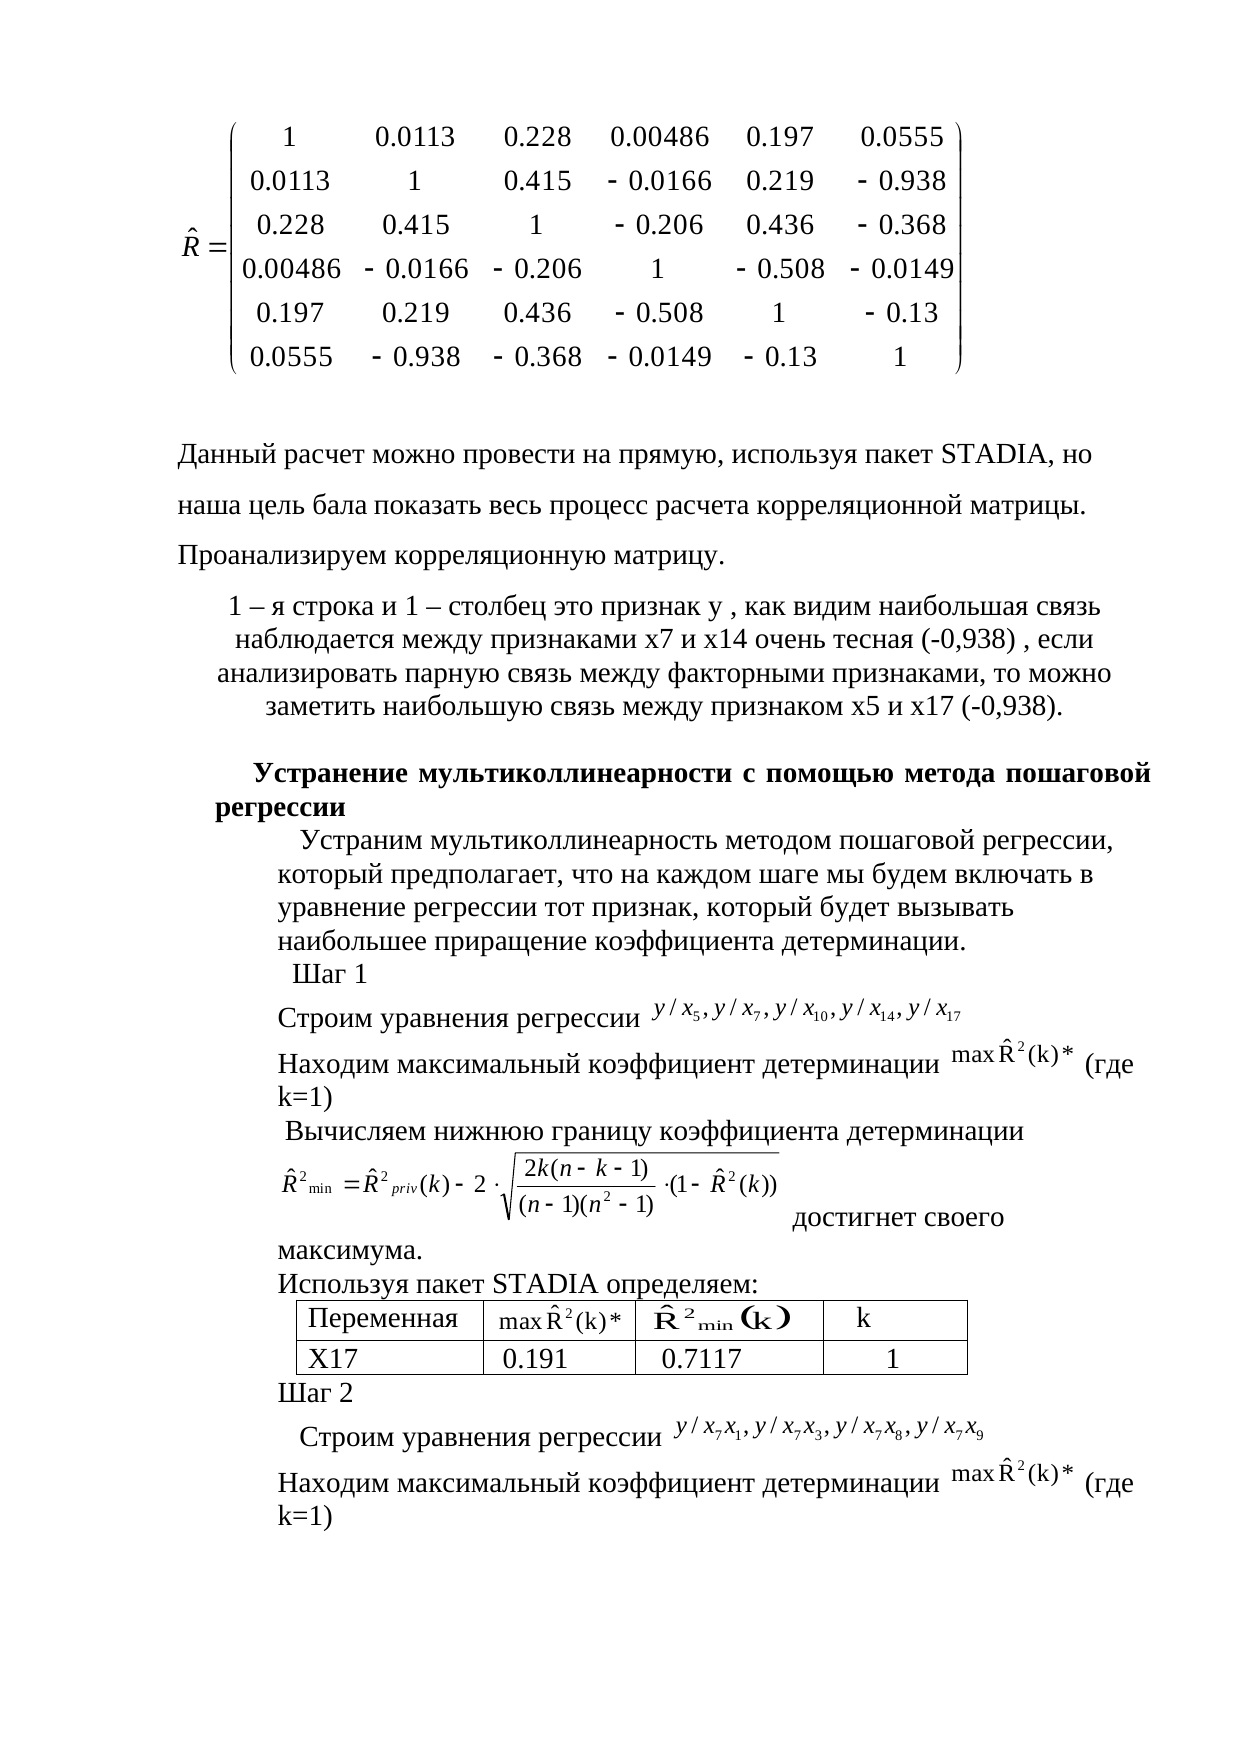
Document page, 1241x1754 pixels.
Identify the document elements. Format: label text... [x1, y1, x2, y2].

table_cell 1 [824, 1341, 967, 1374]
table_cell 0.7117 [636, 1341, 823, 1374]
table_header k [824, 1301, 967, 1340]
text Находим максимальный коэффициент детерминации (где k=1) [277, 1034, 1152, 1113]
text Используя пакет STADIA определяем: [277, 1266, 1152, 1299]
text Шаг 2 [277, 1375, 1152, 1409]
text Устранение мультиколлинеарности с помощью метода пошаговой регрессии [215, 755, 1152, 822]
text Данный расчет можно провести на прямую, используя пакет STADIA, но наша цель бала показать весь процесс расчета корреляционной матрицы. Проанализируем корреляционную матрицу. [177, 437, 1152, 571]
text 1 – я строка и 1 – столбец это признак у , как видим наибольшая связь наблюдается между признаками х7 и х14 очень тесная (-0,938) , если анализировать парную связь между факторными признаками, то можно заметить наибольшую связь между признаком х5 и х17 (-0,938). [177, 588, 1152, 722]
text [277, 1113, 1152, 1266]
text Строим уравнения регрессии [277, 990, 1152, 1034]
table_header [484, 1301, 635, 1340]
text который предполагает, что на каждом шаге мы будем включать в уравнение регрессии тот признак, который будет вызывать наибольшее приращение коэффициента детерминации. [277, 856, 1152, 957]
text Строим уравнения регрессии [277, 1409, 1152, 1453]
table_header Переменная [297, 1301, 483, 1340]
table_cell X17 [297, 1341, 483, 1374]
table_cell 0.191 [484, 1341, 635, 1374]
text Устраним мультиколлинеарность методом пошаговой регрессии, [277, 822, 1152, 856]
table_header [636, 1301, 823, 1340]
text Находим максимальный коэффициент детерминации (где k=1) [277, 1453, 1152, 1532]
text Шаг 1 [277, 957, 1152, 990]
